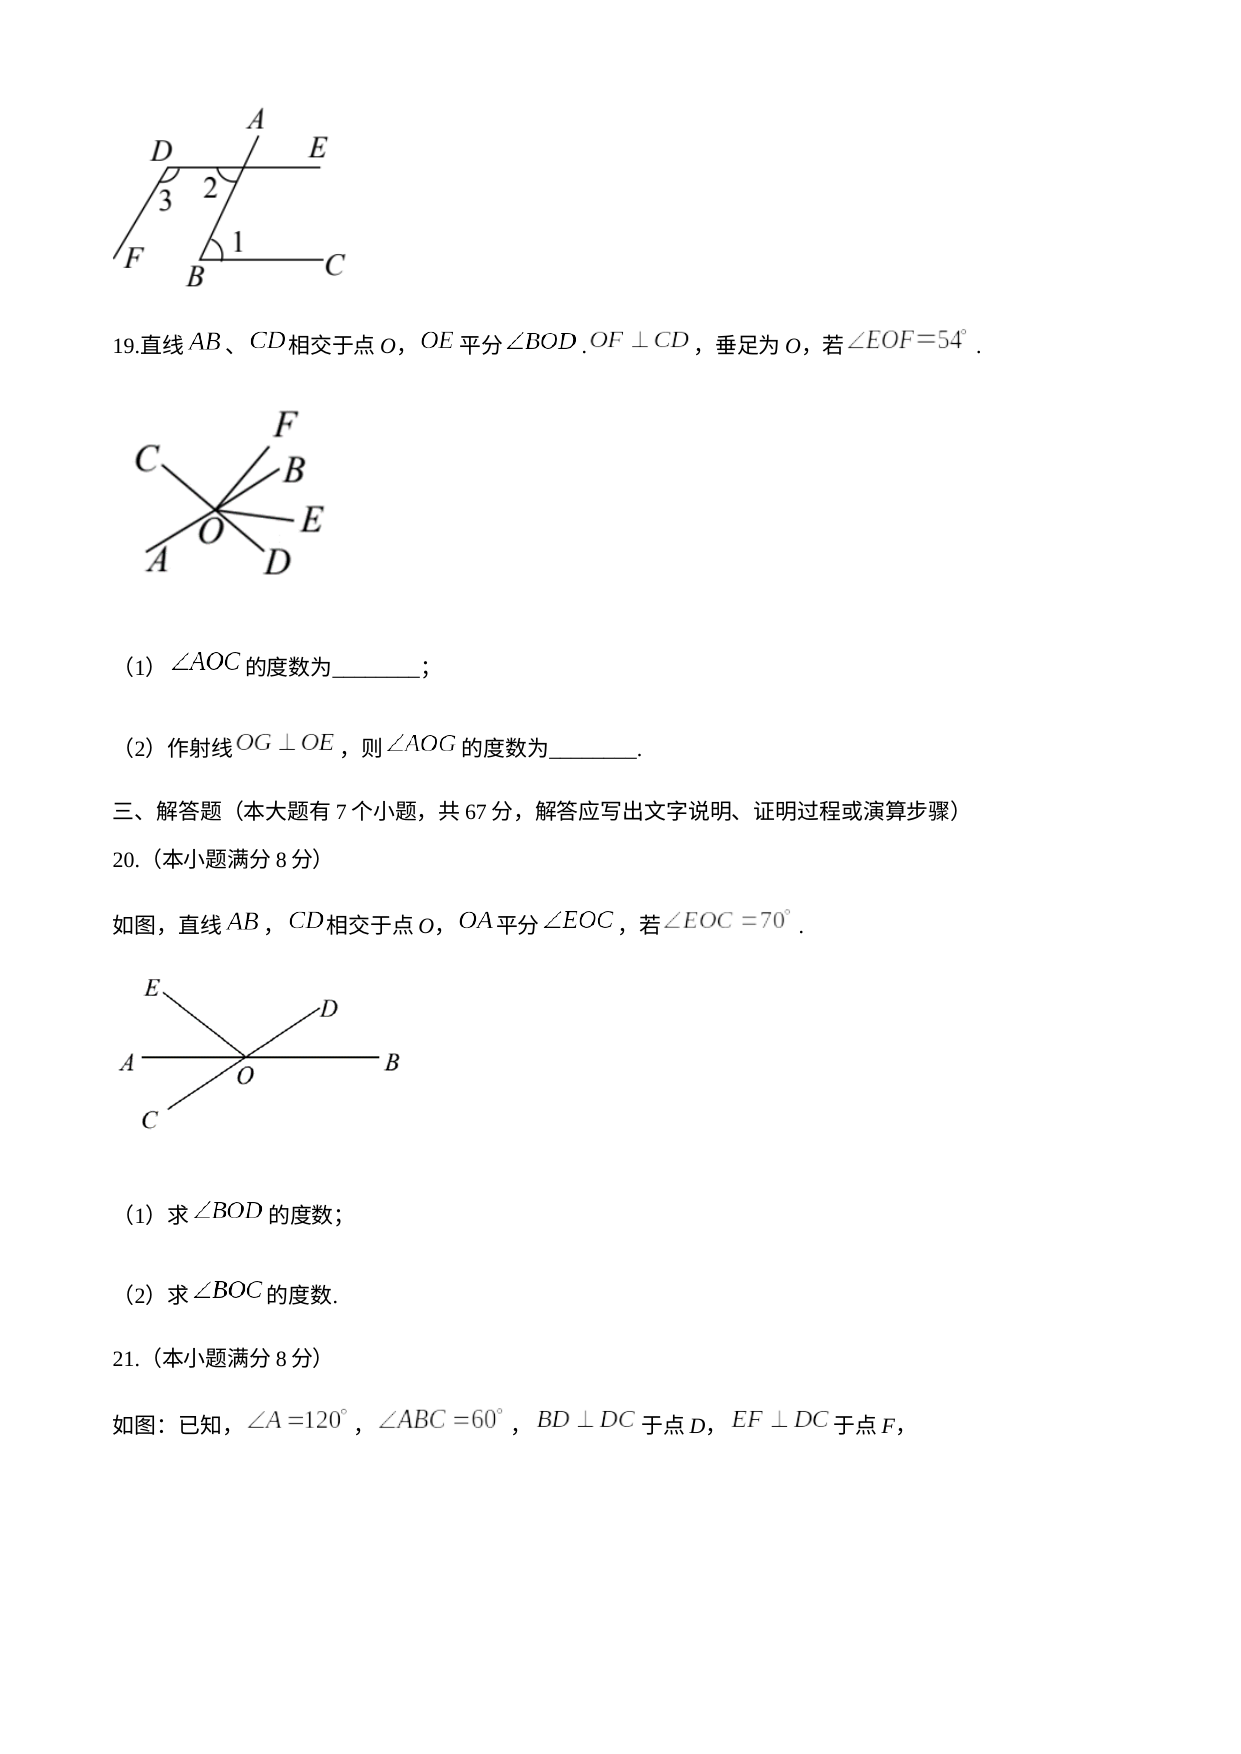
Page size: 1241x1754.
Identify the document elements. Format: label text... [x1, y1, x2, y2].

picture [112, 101, 349, 291]
text 19.直线、相交于点O，平分.，垂足为O，若. [112, 310, 1128, 375]
text （2）求的度数. [112, 1260, 1128, 1325]
text 如图：已知，，，于点D，于点F， [112, 1389, 1128, 1454]
text 21.（本小题满分8分） [112, 1341, 1128, 1373]
text （1）求的度数； [112, 1179, 1128, 1244]
text 20.（本小题满分8分） [112, 842, 1128, 874]
text （2）作射线，则的度数为________. [112, 713, 1128, 778]
text 三、解答题（本大题有7个小题，共67分，解答应写出文字说明、证明过程或演算步骤） [112, 793, 1128, 826]
picture [112, 391, 349, 587]
text （1）的度数为________； [112, 632, 1128, 697]
text 如图，直线，相交于点O，平分，若. [112, 890, 1128, 955]
picture [112, 971, 408, 1140]
